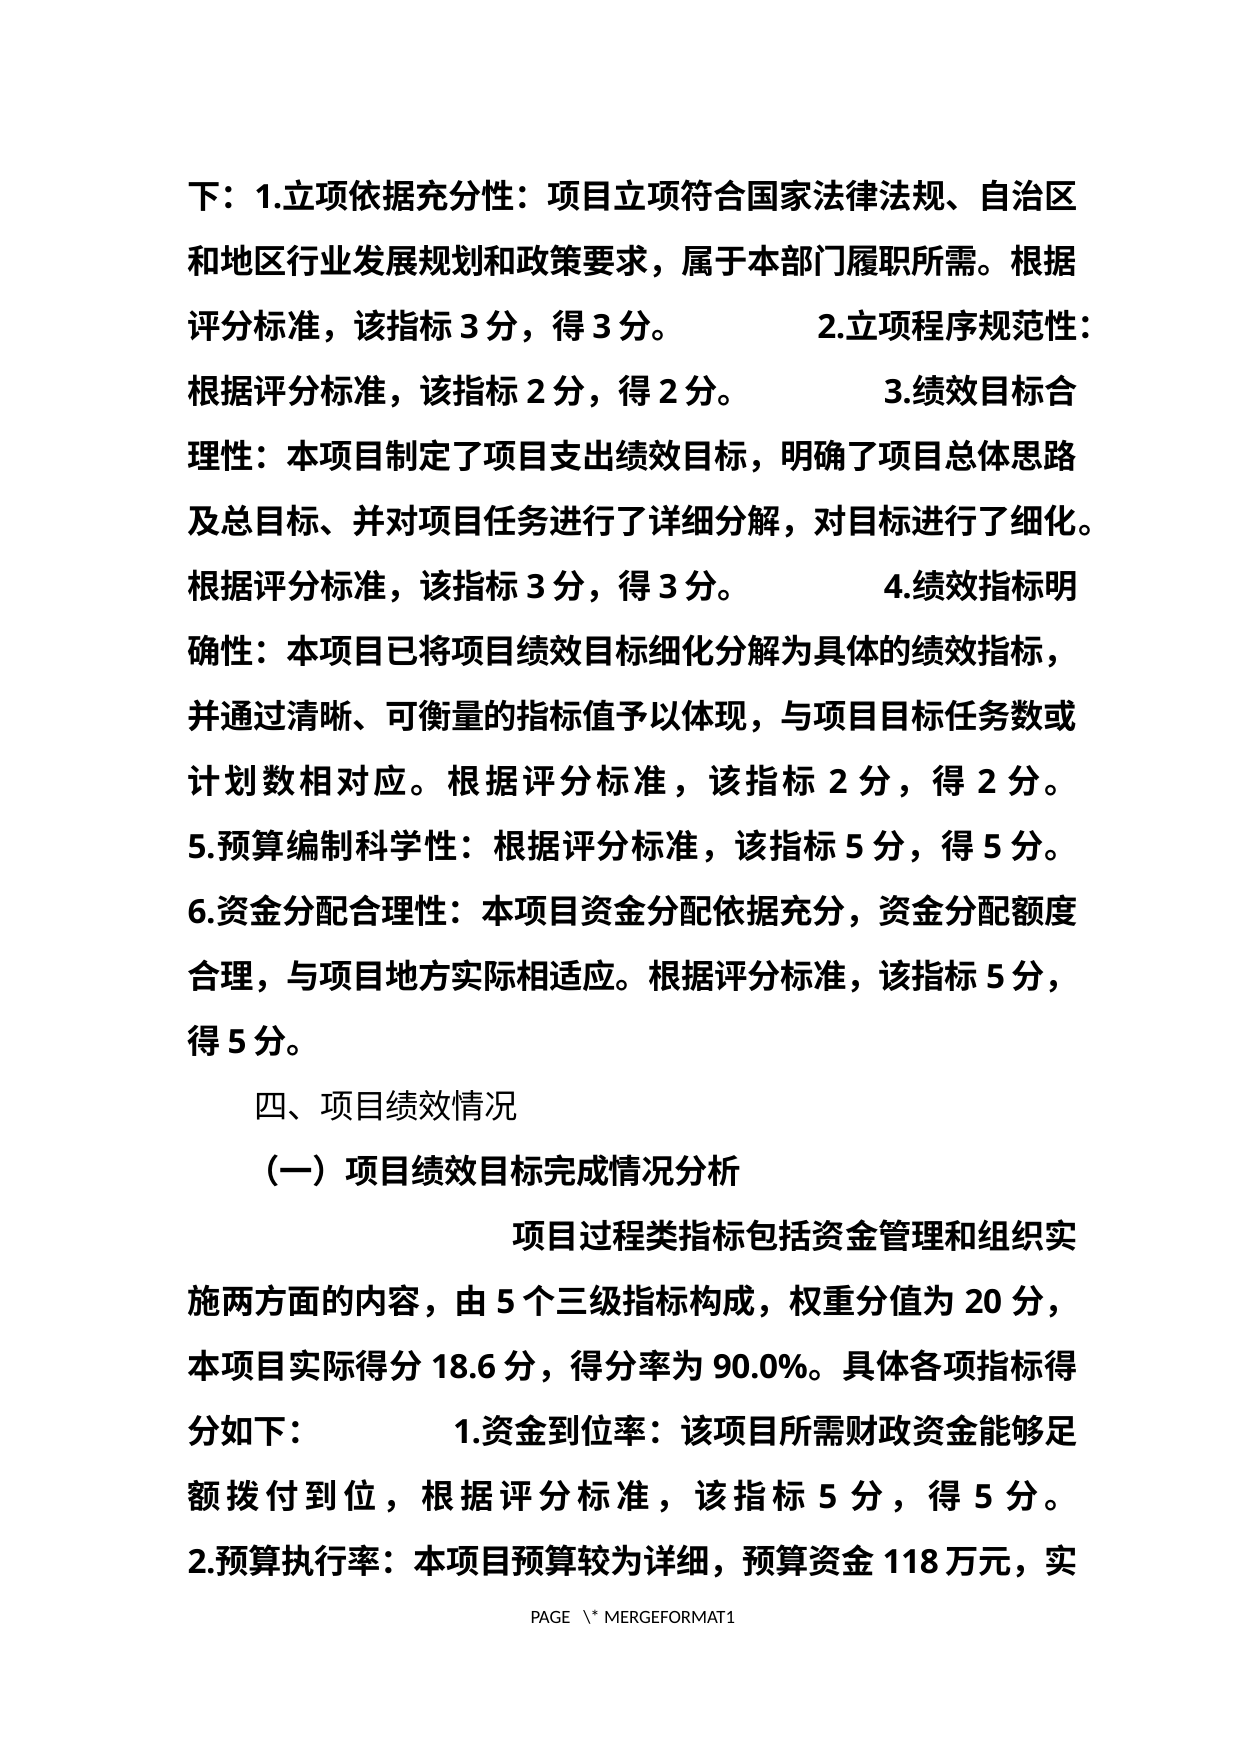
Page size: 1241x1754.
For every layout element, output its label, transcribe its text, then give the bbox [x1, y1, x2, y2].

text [187, 162, 1078, 1072]
text 四、项目绩效情况 [187, 1072, 1078, 1137]
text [187, 1202, 1078, 1592]
text （一）项目绩效目标完成情况分析 [187, 1137, 1078, 1202]
